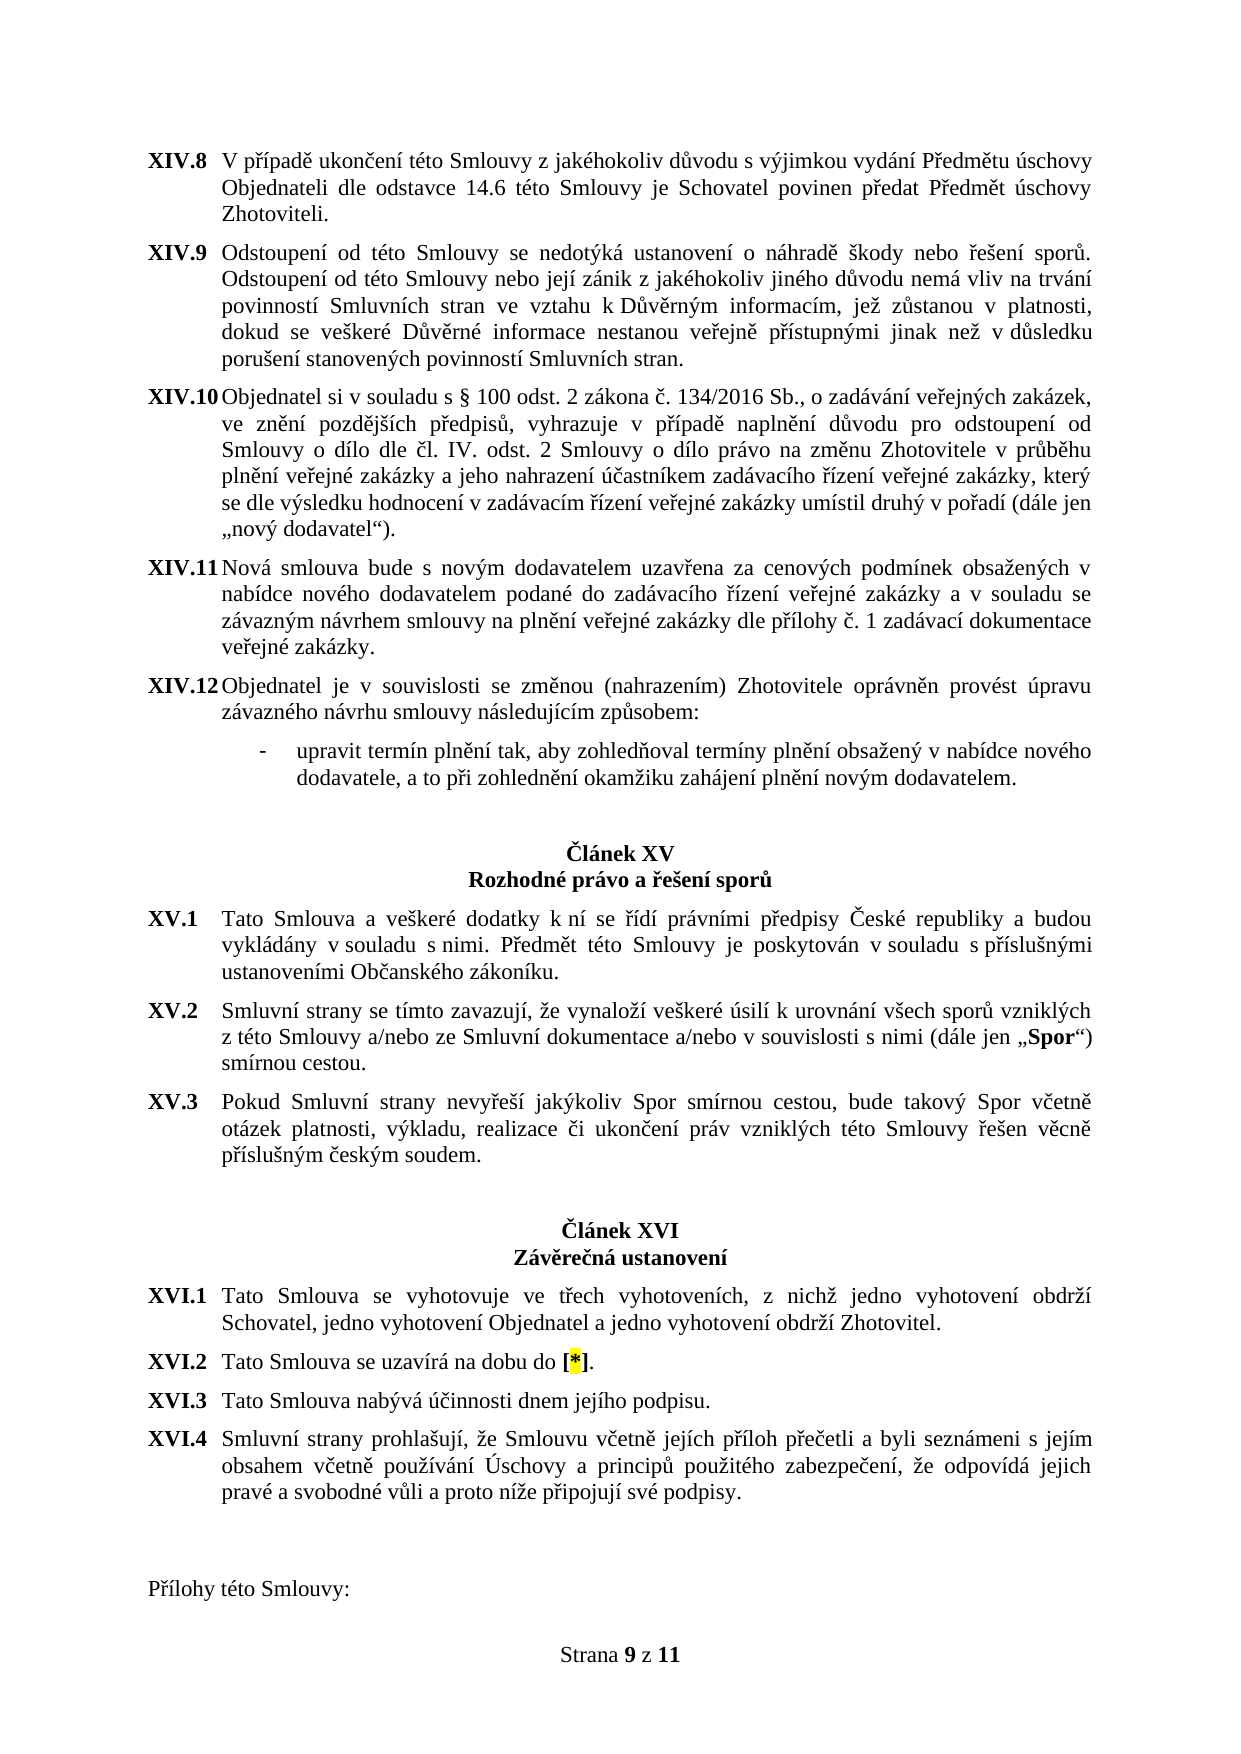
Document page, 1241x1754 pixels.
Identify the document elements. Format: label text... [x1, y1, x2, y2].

subtitle upravit termín plnění tak, aby zohledňoval termíny plnění obsažený v nabídce nového dodavatele, a to při zohlednění okamžiku zahájení plnění novým dodavatelem. [259, 737, 1093, 790]
text Přílohy této Smlouvy: [148, 1574, 1093, 1601]
subtitle Tato Smlouva a veškeré dodatky k ní se řídí právními předpisy České republiky a budou vykládány v souladu s nimi. Předmět této Smlouvy je poskytován v souladu s příslušnými ustanoveními Občanského zákoníku. [148, 905, 1093, 984]
subtitle Rozhodné právo a řešení sporů [148, 840, 1093, 893]
subtitle Smluvní strany prohlašují, že Smlouvu včetně jejích příloh přečetli a byli seznámeni s jejím obsahem včetně používání Úschovy a principů použitého zabezpečení, že odpovídá jejich pravé a svobodné vůli a proto níže připojují své podpisy. [148, 1426, 1093, 1504]
subtitle Tato Smlouva nabývá účinnosti dnem jejího podpisu. [148, 1387, 1093, 1413]
subtitle Pokud Smluvní strany nevyřeší jakýkoliv Spor smírnou cestou, bude takový Spor včetně otázek platnosti, výkladu, realizace či ukončení práv vzniklých této Smlouvy řešen věcně příslušným českým soudem. [148, 1088, 1093, 1167]
subtitle Tato Smlouva se uzavírá na dobu do [*]. [581, 1348, 1093, 1374]
subtitle Tato Smlouva se vyhotovuje ve třech vyhotoveních, z nichž jedno vyhotovení obdrží Schovatel, jedno vyhotovení Objednatel a jedno vyhotovení obdrží Zhotovitel. [148, 1283, 1093, 1335]
subtitle Odstoupení od této Smlouvy se nedotýká ustanovení o náhradě škody nebo řešení sporů. Odstoupení od této Smlouvy nebo její zánik z jakéhokoliv jiného důvodu nemá vliv na trvání povinností Smluvních stran ve vztahu k Důvěrným informacím, jež zůstanou v platnosti, dokud se veškeré Důvěrné informace nestanou veřejně přístupnými jinak než v důsledku porušení stanovených povinností Smluvních stran. [148, 239, 1093, 371]
subtitle V případě ukončení této Smlouvy z jakéhokoliv důvodu s výjimkou vydání Předmětu úschovy Objednateli dle odstavce 14.6 této Smlouvy je Schovatel povinen předat Předmět úschovy Zhotoviteli. [148, 148, 1093, 227]
subtitle Závěrečná ustanovení [148, 1217, 1093, 1270]
subtitle Nová smlouva bude s novým dodavatelem uzavřena za cenových podmínek obsažených v nabídce nového dodavatelem podané do zadávacího řízení veřejné zakázky a v souladu se závazným návrhem smlouvy na plnění veřejné zakázky dle přílohy č. 1 zadávací dokumentace veřejné zakázky. [148, 554, 1093, 659]
subtitle Smluvní strany se tímto zavazují, že vynaloží veškeré úsilí k urovnání všech sporů vzniklých z této Smlouvy a/nebo ze Smluvní dokumentace a/nebo v souvislosti s nimi (dále jen „Spor“) smírnou cestou. [148, 997, 1093, 1076]
subtitle Objednatel je v souvislosti se změnou (nahrazením) Zhotovitele oprávněn provést úpravu závazného návrhu smlouvy následujícím způsobem: [148, 672, 1093, 725]
subtitle Tato Smlouva se uzavírá na dobu do [*]. [148, 1348, 570, 1374]
subtitle Objednatel si v souladu s § 100 odst. 2 zákona č. 134/2016 Sb., o zadávání veřejných zakázek, ve znění pozdějších předpisů, vyhrazuje v případě naplnění důvodu pro odstoupení od Smlouvy o dílo dle čl. IV. odst. 2 Smlouvy o dílo právo na změnu Zhotovitele v průběhu plnění veřejné zakázky a jeho nahrazení účastníkem zadávacího řízení veřejné zakázky, který se dle výsledku hodnocení v zadávacím řízení veřejné zakázky umístil druhý v pořadí (dále jen „nový dodavatel“). [148, 383, 1093, 542]
